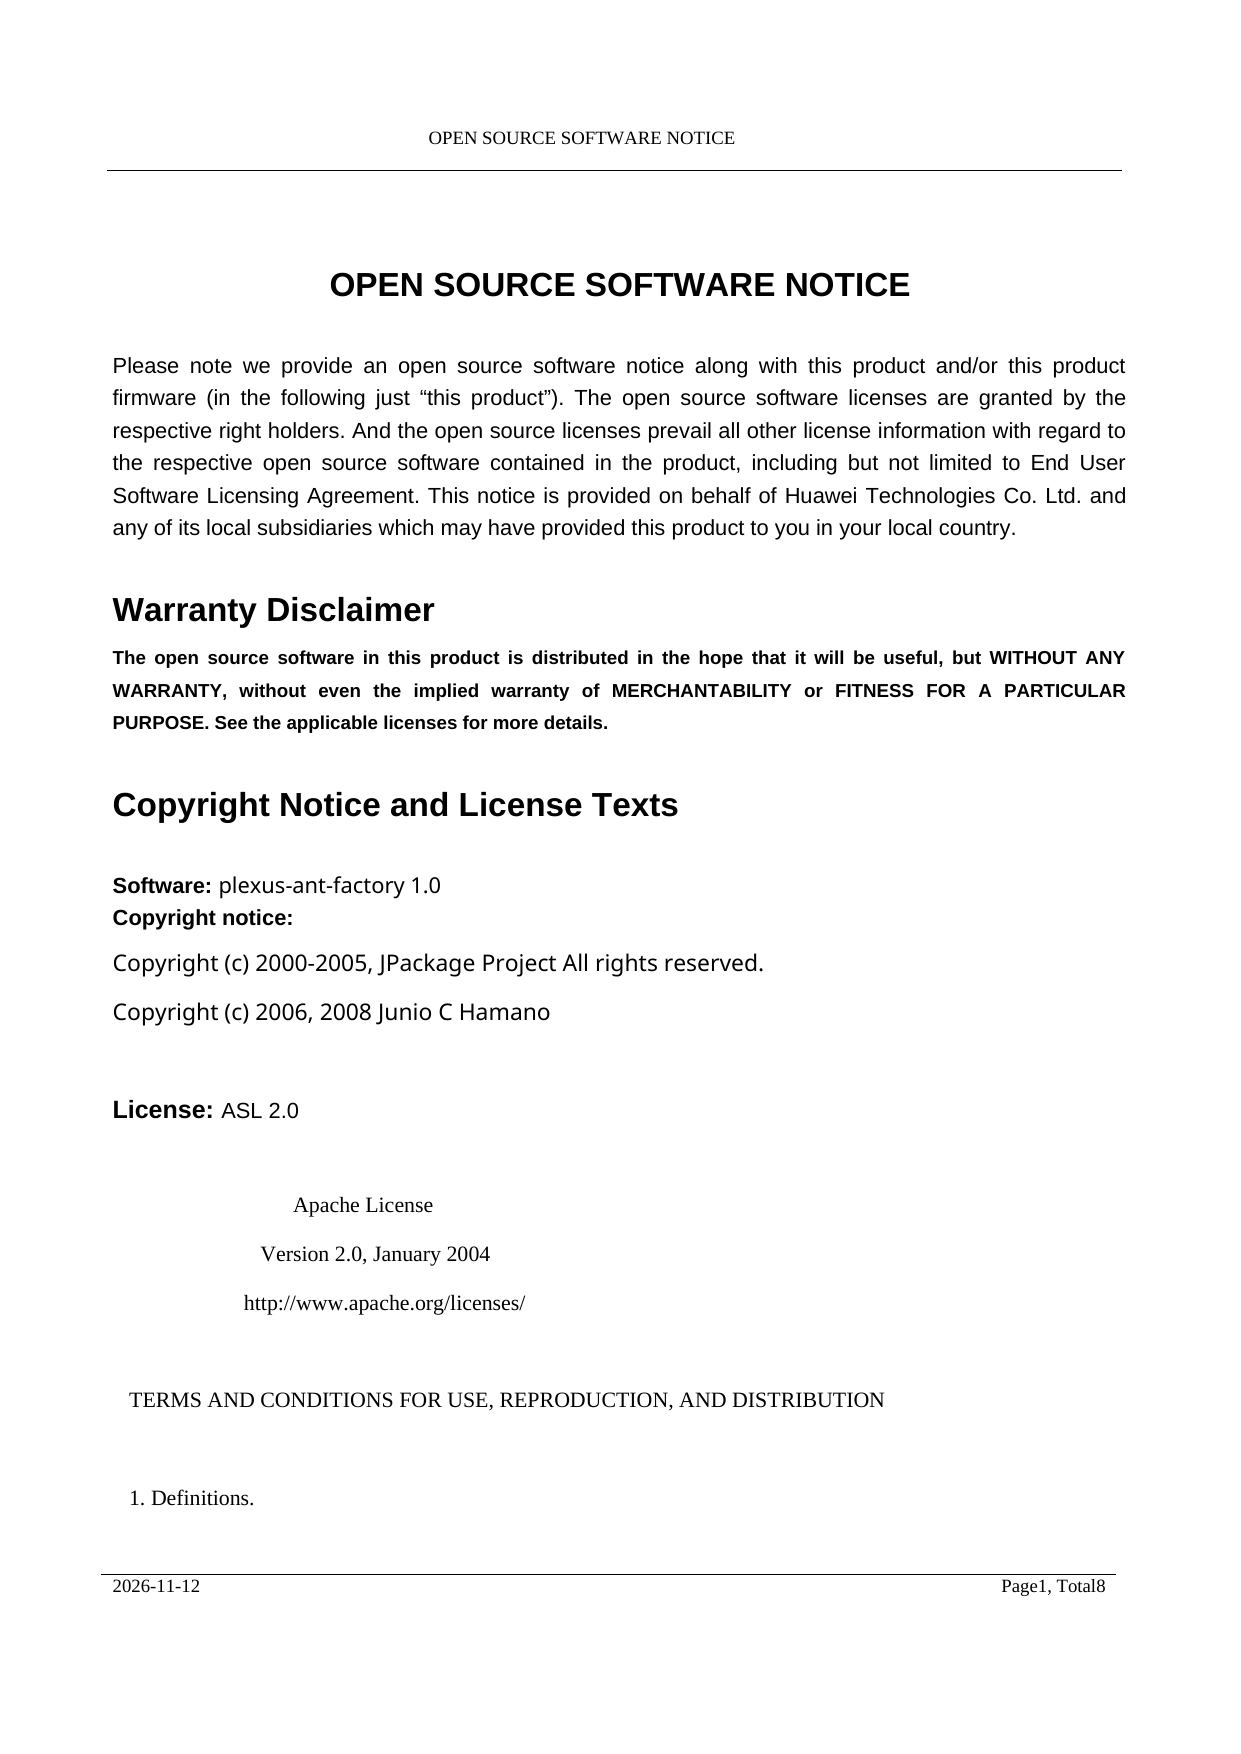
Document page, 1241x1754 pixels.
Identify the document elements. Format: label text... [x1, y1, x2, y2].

text OPEN SOURCE SOFTWARE NOTICE [112, 251, 1128, 316]
text Copyright (c) 2000-2005, JPackage Project All rights reserved. Copyright (c) 2006, 2008 Junio C Hamano [112, 947, 1128, 1077]
text The open source software in this product is distributed in the hope that it will be useful, but WITHOUT ANY WARRANTY, without even the implied warranty of MERCHANTABILITY or FITNESS FOR A PARTICULAR PURPOSE. See the applicable licenses for more details. [112, 641, 1128, 739]
text License: ASL 2.0 [112, 1093, 1128, 1125]
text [112, 1140, 1128, 1513]
text Please note we provide an open source software notice along with this product and/or this product firmware (in the following just “this product”). The open source software licenses are granted by the respective right holders. And the open source licenses prevail all other license information with regard to the respective open source software contained in the product, including but not limited to End User Software Licensing Agreement. This notice is provided on behalf of Huawei Technologies Co. Ltd. and any of its local subsidiaries which may have provided this product to you in your local country. [112, 349, 1128, 544]
text Warranty Disclaimer [112, 576, 1128, 641]
text Copyright notice: [112, 901, 1128, 934]
text Software: plexus-ant-factory 1.0 [112, 869, 1128, 901]
text Copyright Notice and License Texts [112, 771, 1128, 836]
